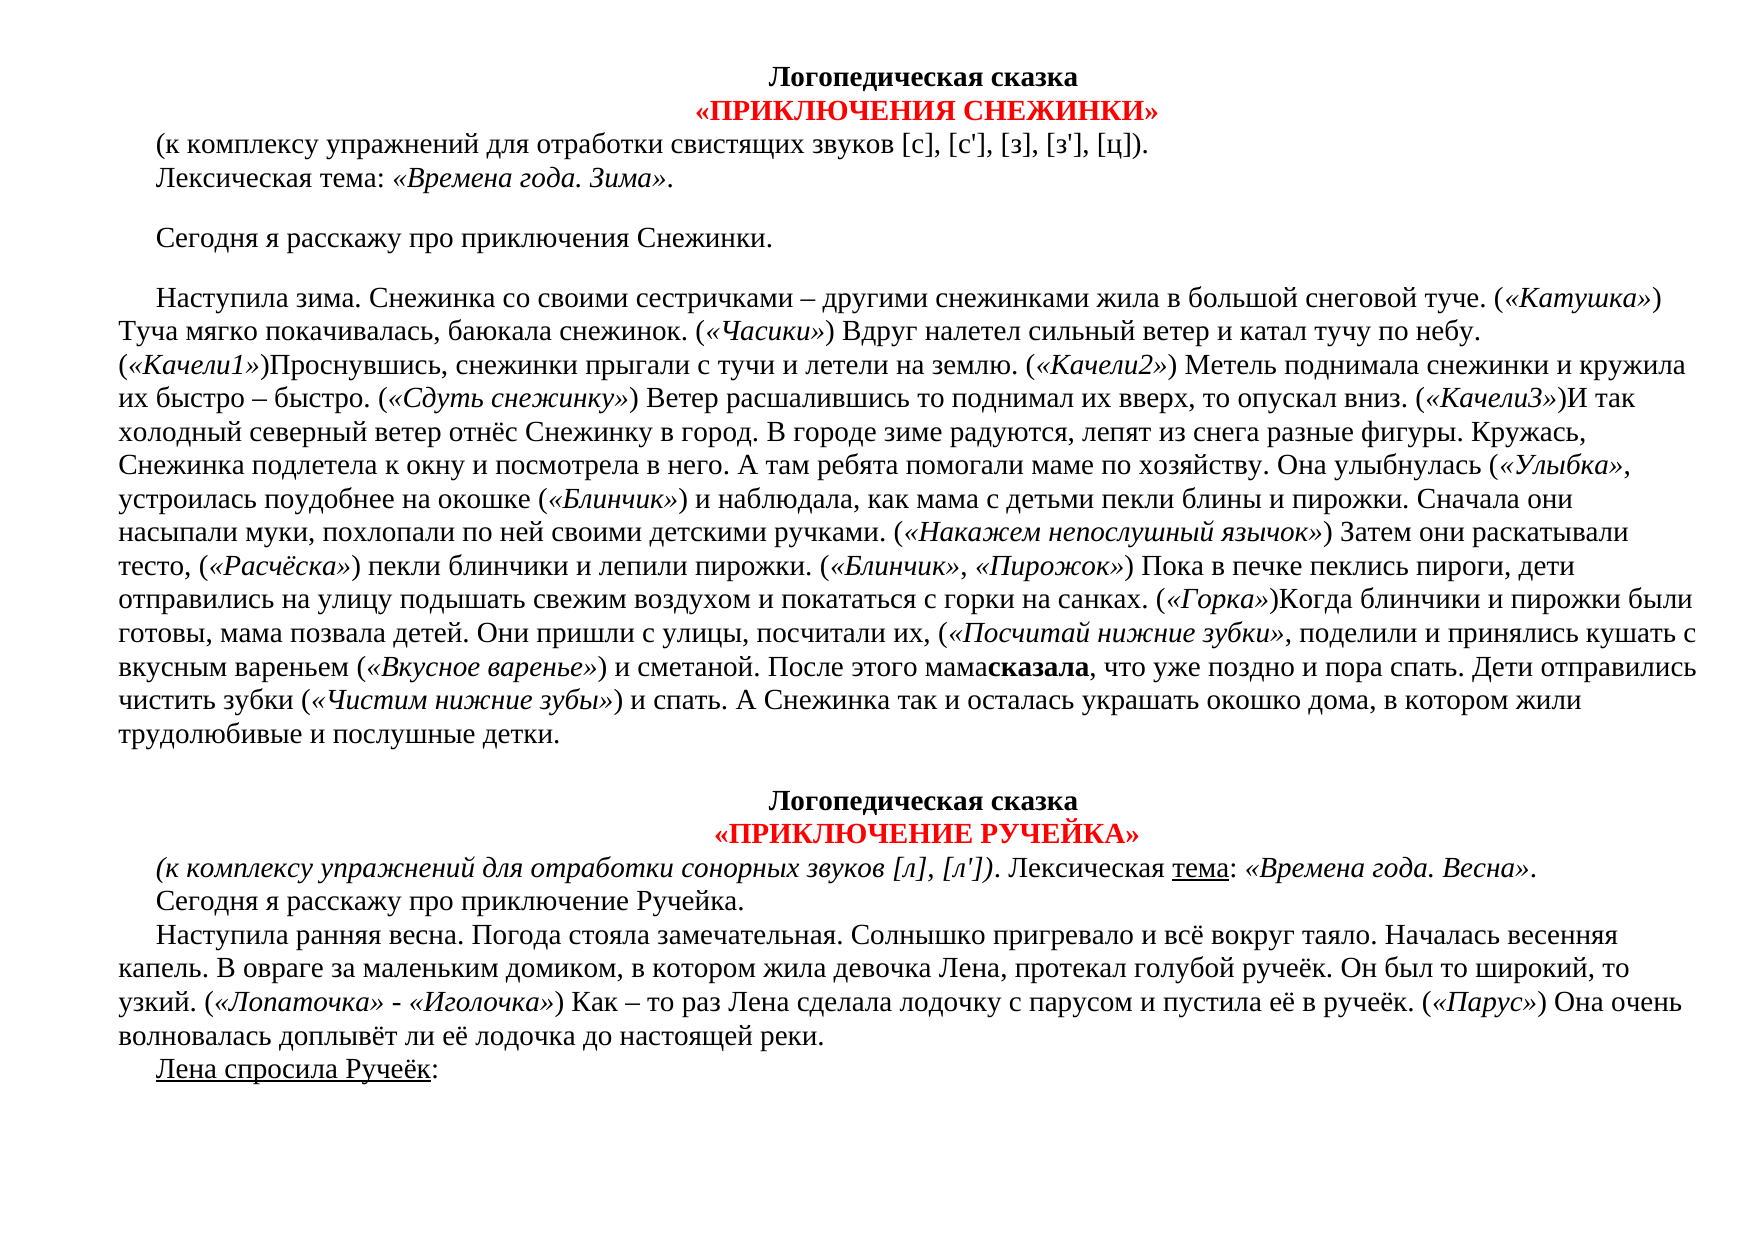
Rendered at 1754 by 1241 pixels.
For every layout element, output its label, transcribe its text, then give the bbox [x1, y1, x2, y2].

text Наступила ранняя весна. Погода стояла замечательная. Солнышко пригревало и всё вокруг таяло. Началась весенняя капель. В овраге за маленьким домиком, в котором жила девочка Лена, протекал голубой ручеёк. Он был то широкий, то узкий. («Лопаточка» - «Иголочка») Как – то раз Лена сделала лодочку с парусом и пустила её в ручеёк. («Парус») Она очень волновалась доплывёт ли её лодочка до настоящей реки. [118, 917, 1698, 1051]
text Сегодня я расскажу про приключения Снежинки. [118, 220, 1698, 253]
text Логопедическая сказка [118, 59, 1698, 93]
text Лена спросила Ручеёк: [118, 1051, 1698, 1085]
text Лексическая тема: «Времена года. Зима». [118, 160, 1698, 193]
text Логопедическая сказка [118, 783, 1698, 816]
text Наступила зима. Снежинка со своими сестричками – другими снежинками жила в большой снеговой туче. («Катушка») Туча мягко покачивалась, баюкала снежинок. («Часики») Вдруг налетел сильный ветер и катал тучу по небу. («Качели1»)Проснувшись, снежинки прыгали с тучи и летели на землю. («Качели2») Метель поднимала снежинки и кружила их быстро – быстро. («Сдуть снежинку») Ветер расшалившись то поднимал их вверх, то опускал вниз. («Качели3»)И так холодный северный ветер отнёс Снежинку в город. В городе зиме радуются, лепят из снега разные фигуры. Кружась, Снежинка подлетела к окну и посмотрела в него. А там ребята помогали маме по хозяйству. Она улыбнулась («Улыбка», устроилась поудобнее на окошке («Блинчик») и наблюдала, как мама с детьми пекли блины и пирожки. Сначала они насыпали муки, похлопали по ней своими детскими ручками. («Накажем непослушный язычок») Затем они раскатывали тесто, («Расчёска») пекли блинчики и лепили пирожки. («Блинчик», «Пирожок») Пока в печке пеклись пироги, дети отправились на улицу подышать свежим воздухом и покататься с горки на санках. («Горка»)Когда блинчики и пирожки были готовы, мама позвала детей. Они пришли с улицы, посчитали их, («Посчитай нижние зубки», поделили и принялись кушать с вкусным вареньем («Вкусное варенье») и сметаной. После этого мамасказала, что уже поздно и пора спать. Дети отправились чистить зубки («Чистим нижние зубы») и спать. А Снежинка так и осталась украшать окошко дома, в котором жили трудолюбивые и послушные детки. [118, 280, 1698, 749]
text «ПРИКЛЮЧЕНИЯ СНЕЖИНКИ» [118, 93, 1698, 126]
text (к комплексу упражнений для отработки сонорных звуков [л], [л']). Лексическая тема: «Времена года. Весна». [118, 850, 1698, 883]
text «ПРИКЛЮЧЕНИЕ РУЧЕЙКА» [118, 816, 1698, 850]
text (к комплексу упражнений для отработки свистящих звуков [с], [с'], [з], [з'], [ц]). [118, 126, 1698, 160]
text Сегодня я расскажу про приключение Ручейка. [118, 883, 1698, 917]
